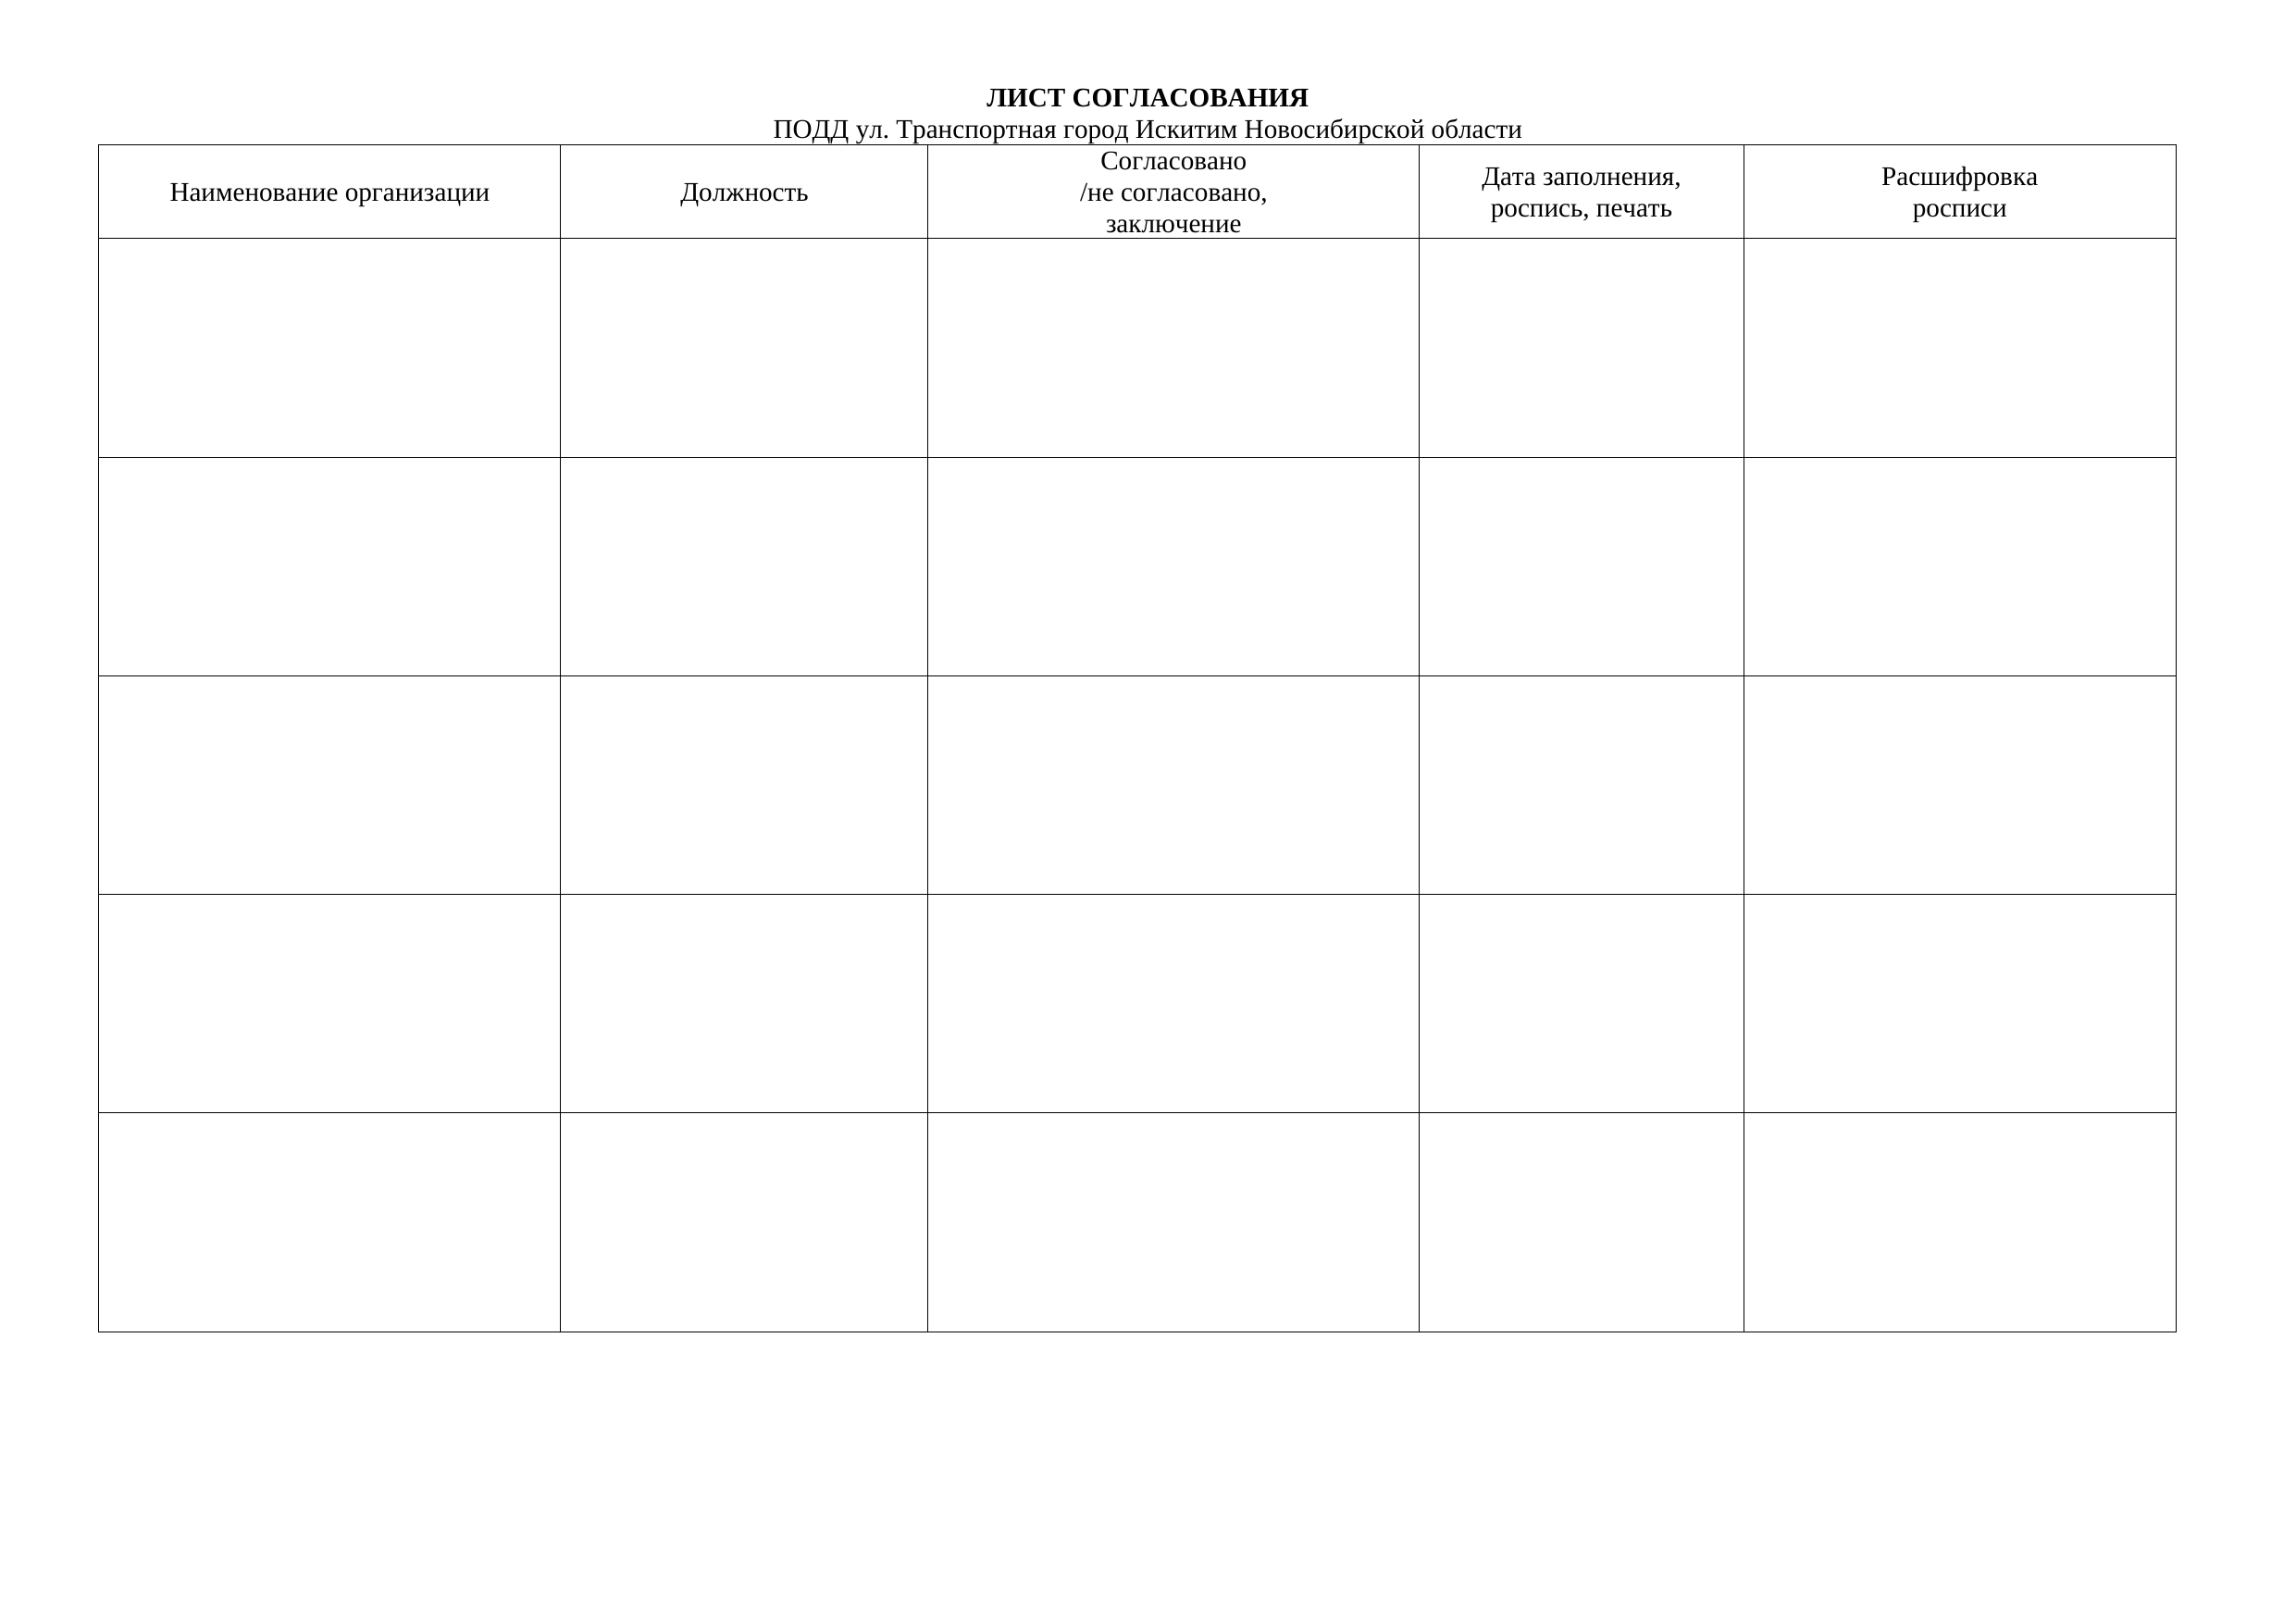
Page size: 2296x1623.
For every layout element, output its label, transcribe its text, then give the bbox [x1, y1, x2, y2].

table_cell [561, 239, 927, 456]
table_cell [928, 1113, 1419, 1331]
text ЛИСТ СОГЛАСОВАНИЯ [109, 81, 2186, 113]
table_cell [1420, 676, 1744, 894]
text ПОДД ул. Транспортная город Искитим Новосибирской области [109, 113, 2186, 144]
table_cell [1420, 1113, 1744, 1331]
table_cell [561, 458, 927, 675]
table_cell [99, 458, 560, 675]
table_cell [1420, 458, 1744, 675]
table_cell [928, 458, 1419, 675]
table_header Наименование организации [99, 145, 560, 238]
table_header Расшифровка росписи [1744, 145, 2176, 238]
table_cell [561, 895, 927, 1112]
table_header Согласовано /не согласовано, заключение [928, 145, 1419, 238]
table_cell [928, 676, 1419, 894]
table_cell [928, 239, 1419, 456]
table_cell [99, 1113, 560, 1331]
table_cell [1744, 676, 2176, 894]
table_cell [928, 895, 1419, 1112]
table_cell [1744, 239, 2176, 456]
table_cell [1420, 895, 1744, 1112]
table_cell [561, 1113, 927, 1331]
table_cell [1420, 239, 1744, 456]
table_header Дата заполнения, роспись, печать [1420, 145, 1744, 238]
table_cell [561, 676, 927, 894]
table_cell [99, 895, 560, 1112]
table_header Должность [561, 145, 927, 238]
table_cell [99, 239, 560, 456]
table_cell [1744, 458, 2176, 675]
table_cell [99, 676, 560, 894]
table_cell [1744, 1113, 2176, 1331]
table_cell [1744, 895, 2176, 1112]
